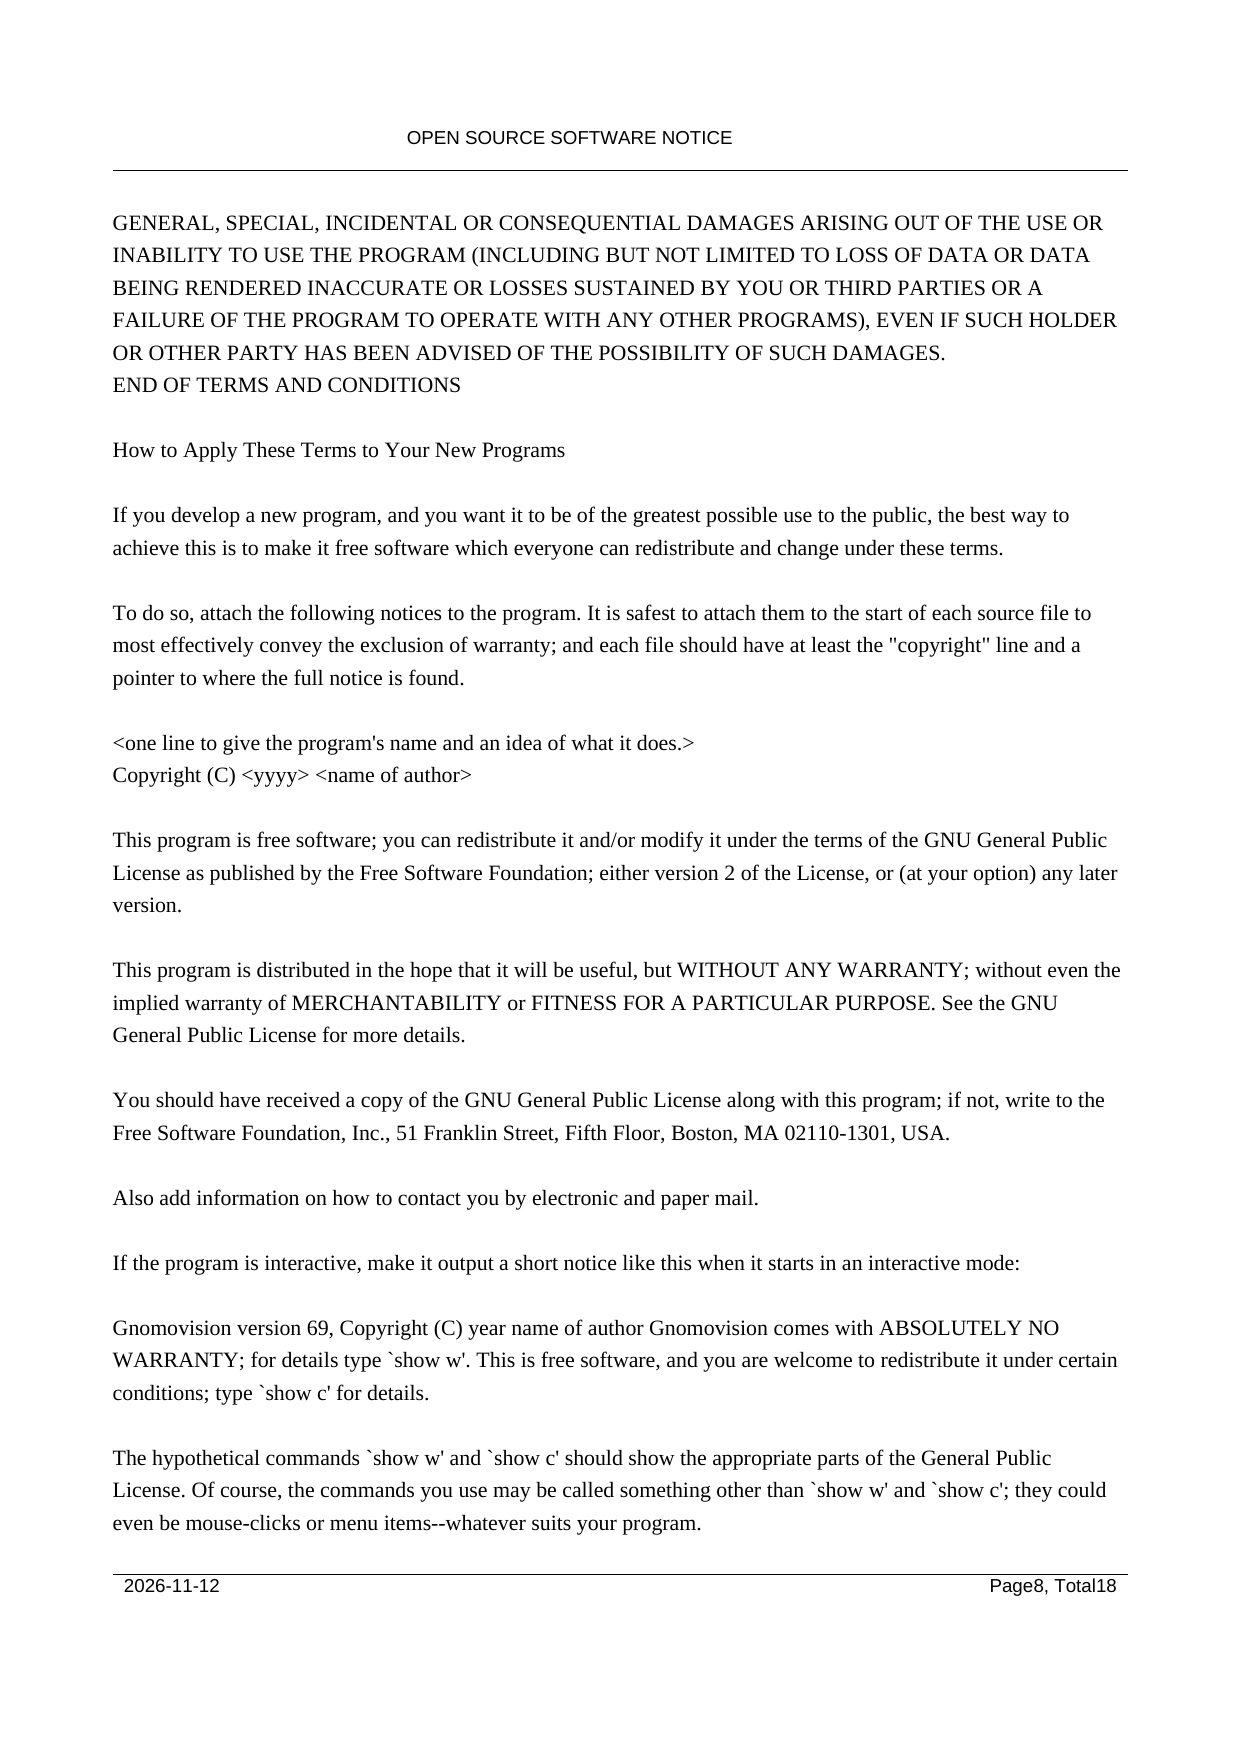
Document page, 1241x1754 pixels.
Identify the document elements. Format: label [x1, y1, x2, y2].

text [112, 206, 1128, 1539]
